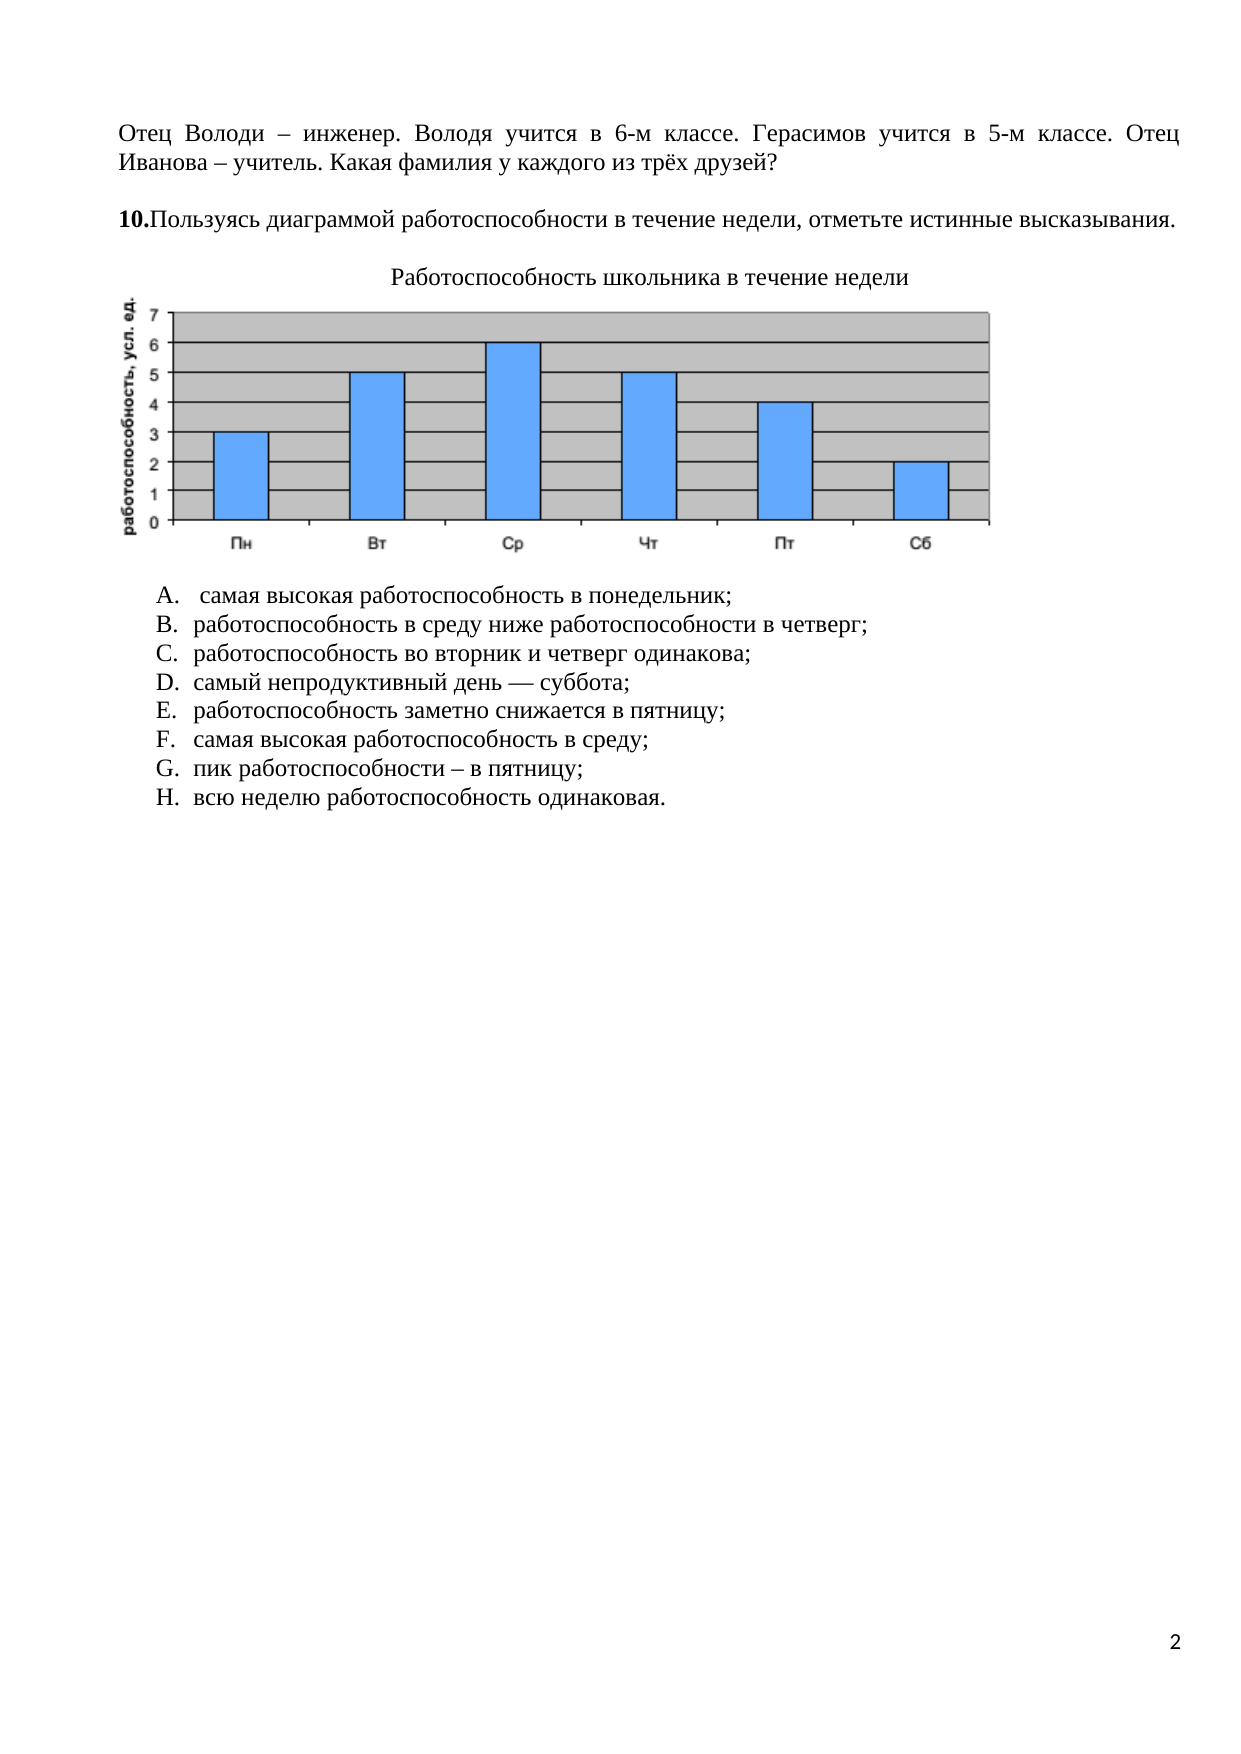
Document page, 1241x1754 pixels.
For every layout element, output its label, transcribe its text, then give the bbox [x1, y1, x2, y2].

text Работоспособность школьника в течение недели [118, 262, 1181, 291]
list всю неделю работоспособность одинаковая. [156, 782, 1181, 810]
list самый непродуктивный день — суббота; [156, 667, 1181, 695]
text 10.Пользуясь диаграммой работоспособности в течение недели, отметьте истинные высказывания. [118, 204, 1181, 233]
list работоспособность заметно снижается в пятницу; [156, 695, 1181, 724]
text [118, 118, 1181, 176]
picture [118, 290, 995, 554]
list самая высокая работоспособность в понедельник; [156, 580, 1181, 609]
list самая высокая работоспособность в среду; [156, 724, 1181, 753]
list пик работоспособности – в пятницу; [156, 753, 1181, 782]
list работоспособность во вторник и четверг одинакова; [156, 638, 1181, 667]
list работоспособность в среду ниже работоспособности в четверг; [156, 609, 1181, 638]
